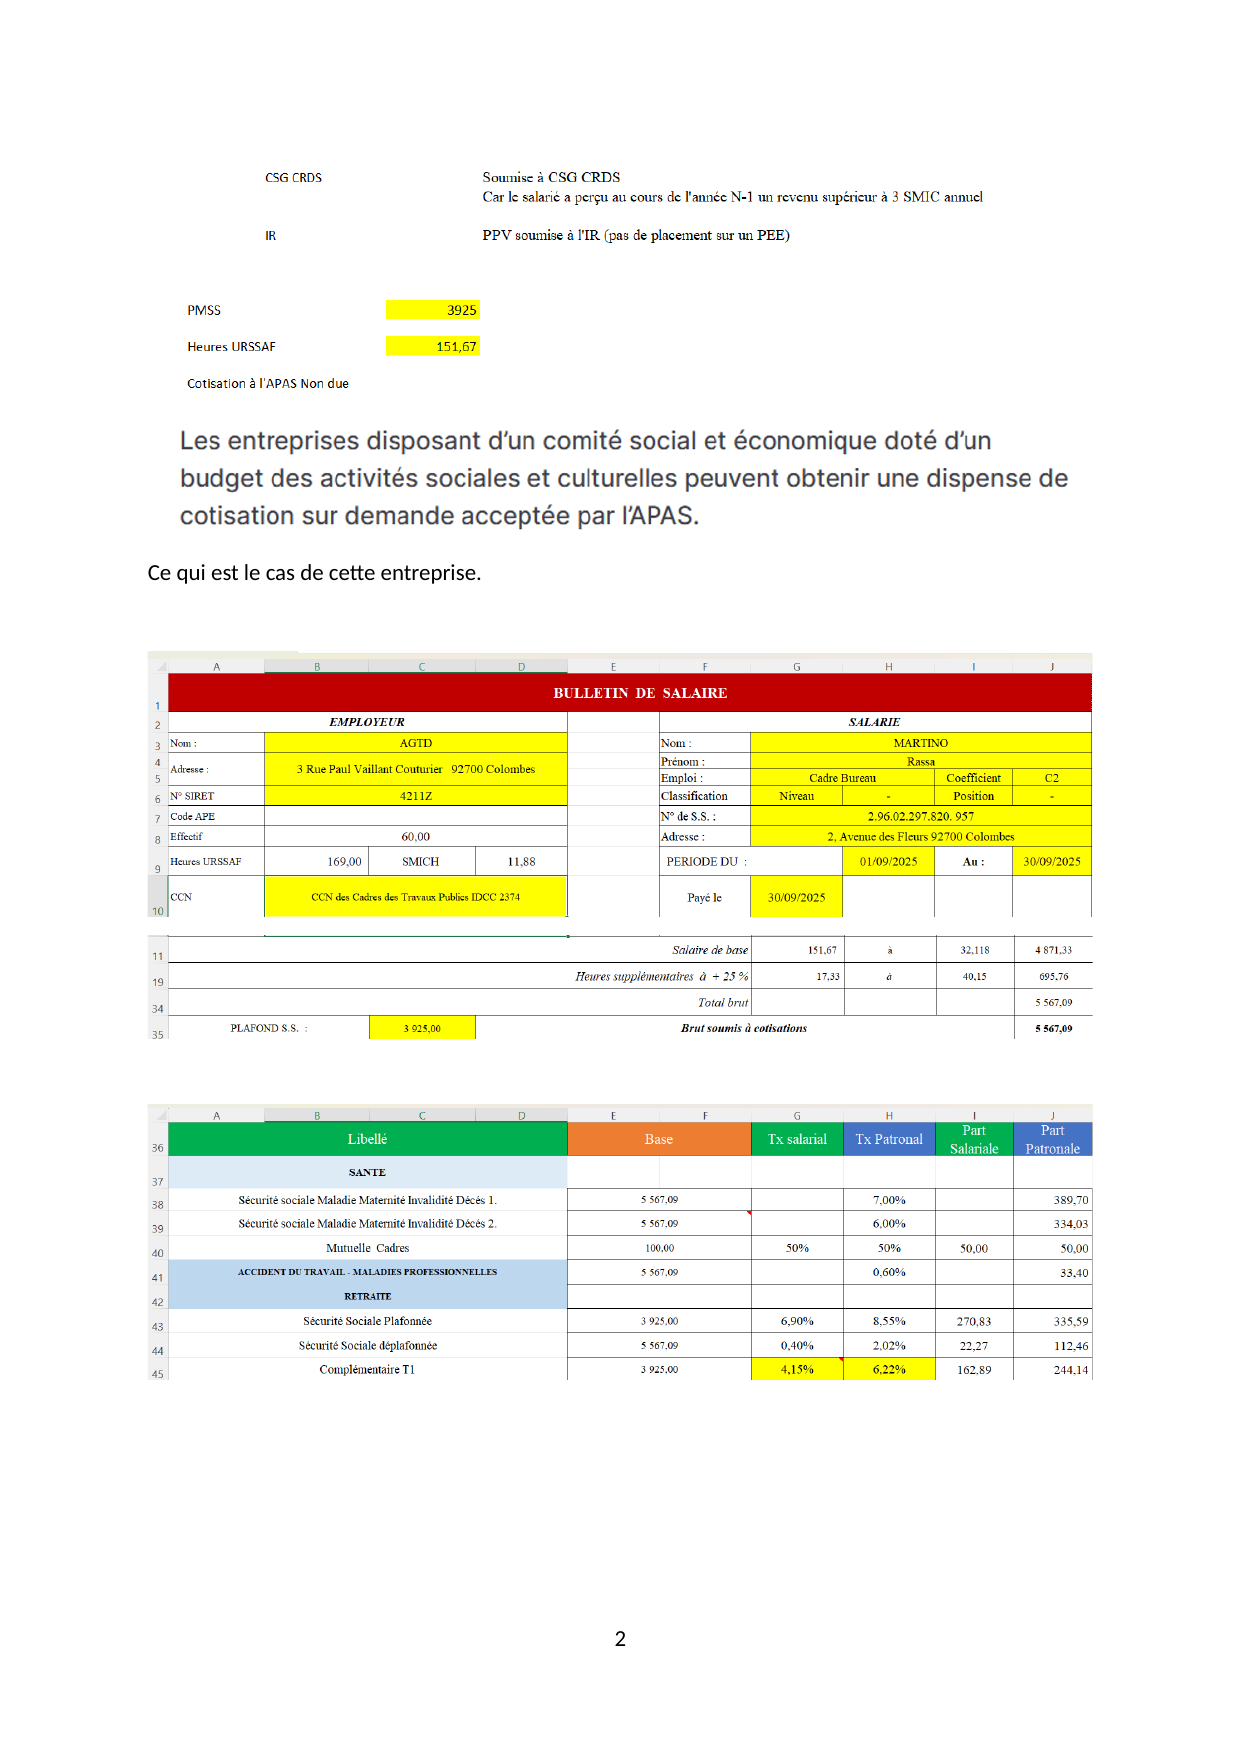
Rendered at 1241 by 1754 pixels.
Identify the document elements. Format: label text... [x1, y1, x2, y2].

picture [147, 651, 1093, 917]
picture [147, 428, 1093, 540]
picture [147, 1104, 1093, 1380]
picture [147, 147, 1093, 410]
picture [147, 935, 1093, 1039]
text Ce qui est le cas de cette entreprise. [148, 558, 1093, 586]
